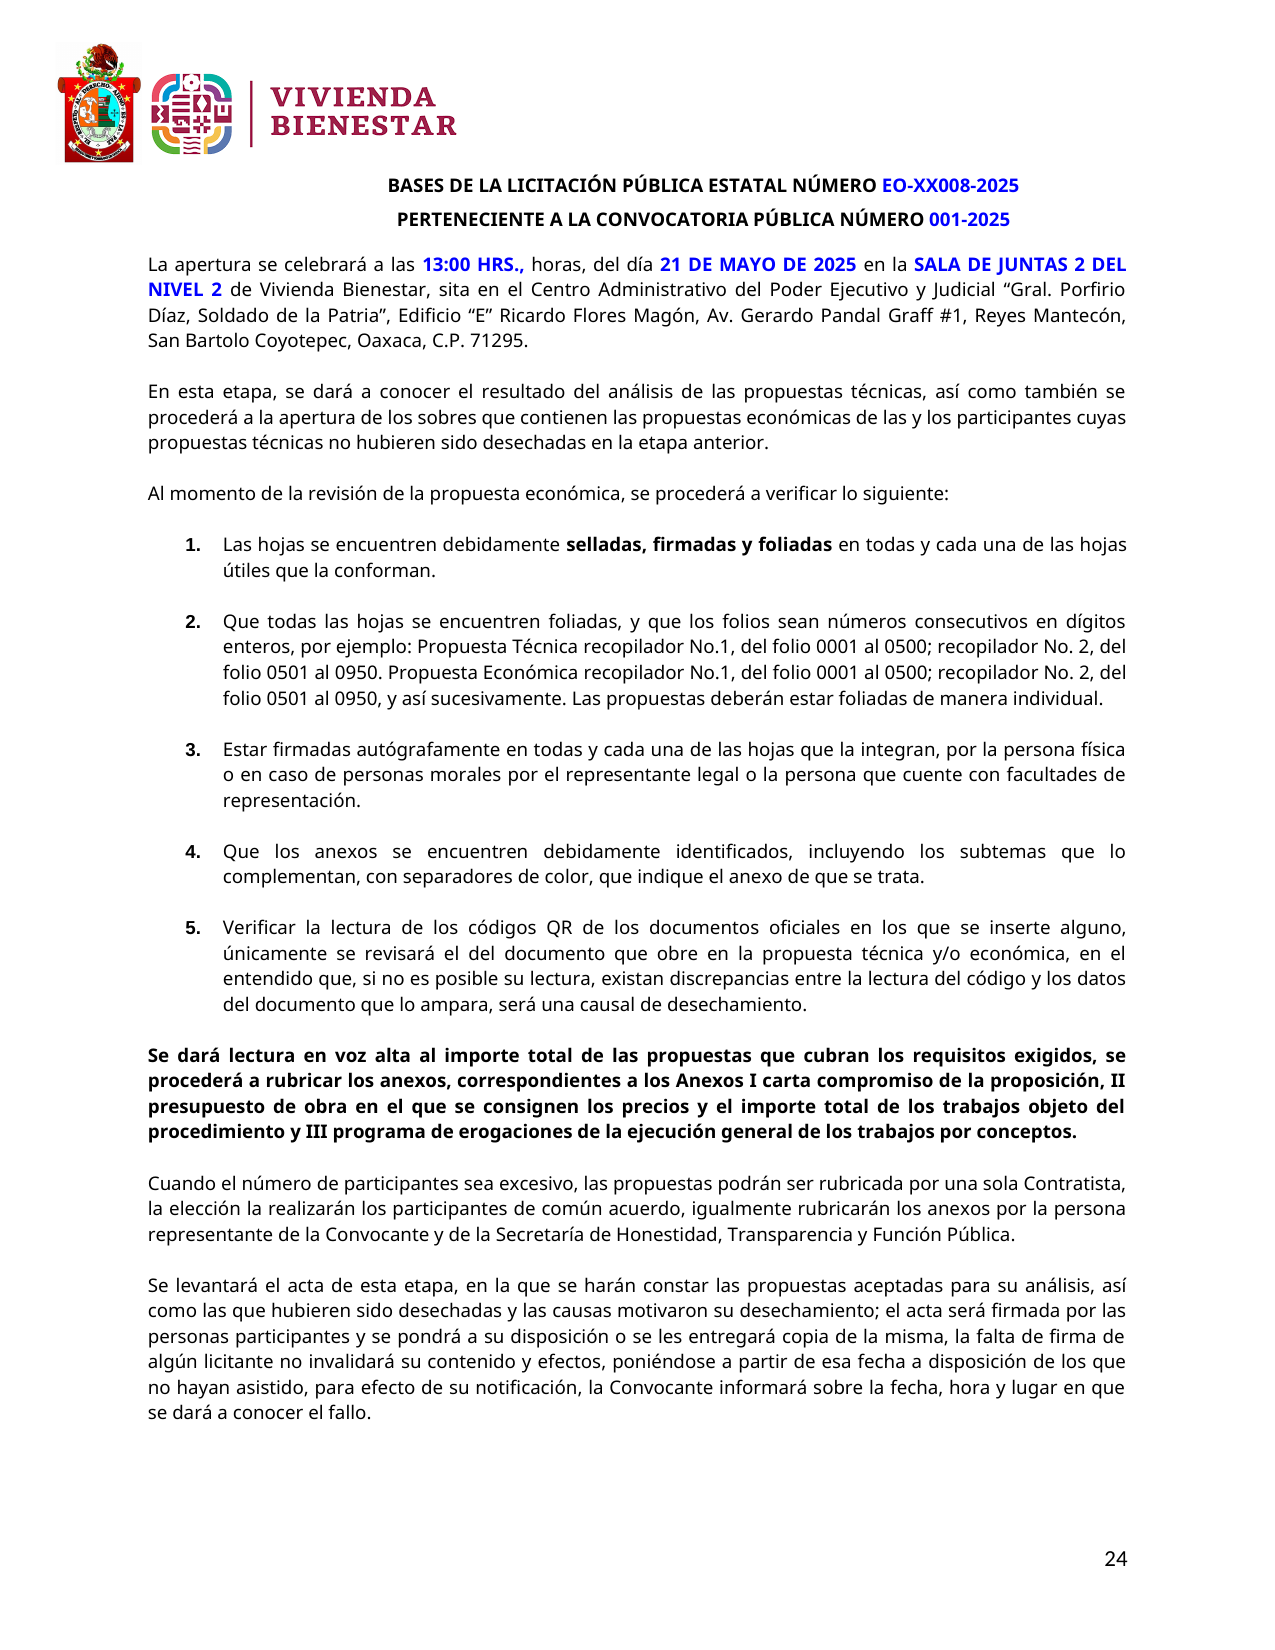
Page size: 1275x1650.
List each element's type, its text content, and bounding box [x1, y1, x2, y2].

text Cuando el número de participantes sea excesivo, las propuestas podrán ser rubricada por una sola Contratista, la elección la realizarán los participantes de común acuerdo, igualmente rubricarán los anexos por la persona representante de la Convocante y de la Secretaría de Honestidad, Transparencia y Función Pública. [148, 1170, 1127, 1246]
picture [55, 42, 143, 165]
text Se levantará el acta de esta etapa, en la que se harán constar las propuestas aceptadas para su análisis, así como las que hubieren sido desechadas y las causas motivaron su desechamiento; el acta será firmada por las personas participantes y se pondrá a su disposición o se les entregará copia de la misma, la falta de firma de algún licitante no invalidará su contenido y efectos, poniéndose a partir de esa fecha a disposición de los que no hayan asistido, para efecto de su notificación, la Convocante informará sobre la fecha, hora y lugar en que se dará a conocer el fallo. [148, 1272, 1127, 1425]
text Se dará lectura en voz alta al importe total de las propuestas que cubran los requisitos exigidos, se procederá a rubricar los anexos, correspondientes a los Anexos I carta compromiso de la proposición, II presupuesto de obra en el que se consignen los precios y el importe total de los trabajos objeto del procedimiento y III programa de erogaciones de la ejecución general de los trabajos por conceptos. [148, 1042, 1127, 1144]
list Que los anexos se encuentren debidamente identificados, incluyendo los subtemas que lo complementan, con separadores de color, que indique el anexo de que se trata. [185, 838, 1127, 889]
list Verificar la lectura de los códigos QR de los documentos oficiales en los que se inserte alguno, únicamente se revisará el del documento que obre en la propuesta técnica y/o económica, en el entendido que, si no es posible su lectura, existan discrepancias entre la lectura del código y los datos del documento que lo ampara, será una causal de desechamiento. [185, 914, 1127, 1017]
text La apertura se celebrará a las 13:00 HRS., horas, del día 21 DE MAYO DE 2025 en la SALA DE JUNTAS 2 DEL NIVEL 2 de Vivienda Bienestar, sita en el Centro Administrativo del Poder Ejecutivo y Judicial “Gral. Porfirio Díaz, Soldado de la Patria”, Edificio “E” Ricardo Flores Magón, Av. Gerardo Pandal Graff #1, Reyes Mantecón, San Bartolo Coyotepec, Oaxaca, C.P. 71295. [148, 251, 1127, 353]
list Que todas las hojas se encuentren foliadas, y que los folios sean números consecutivos en dígitos enteros, por ejemplo: Propuesta Técnica recopilador No.1, del folio 0001 al 0500; recopilador No. 2, del folio 0501 al 0950. Propuesta Económica recopilador No.1, del folio 0001 al 0500; recopilador No. 2, del folio 0501 al 0950, y así sucesivamente. Las propuestas deberán estar foliadas de manera individual. [185, 608, 1127, 710]
list Las hojas se encuentren debidamente selladas, firmadas y foliadas en todas y cada una de las hojas útiles que la conforman. [185, 532, 1127, 583]
text En esta etapa, se dará a conocer el resultado del análisis de las propuestas técnicas, así como también se procederá a la apertura de los sobres que contienen las propuestas económicas de las y los participantes cuyas propuestas técnicas no hubieren sido desechadas en la etapa anterior. [148, 379, 1127, 455]
text Al momento de la revisión de la propuesta económica, se procederá a verificar lo siguiente: [148, 481, 1127, 506]
list Estar firmadas autógrafamente en todas y cada una de las hojas que la integran, por la persona física o en caso de personas morales por el representante legal o la persona que cuente con facultades de representación. [185, 736, 1127, 812]
picture [147, 66, 473, 163]
